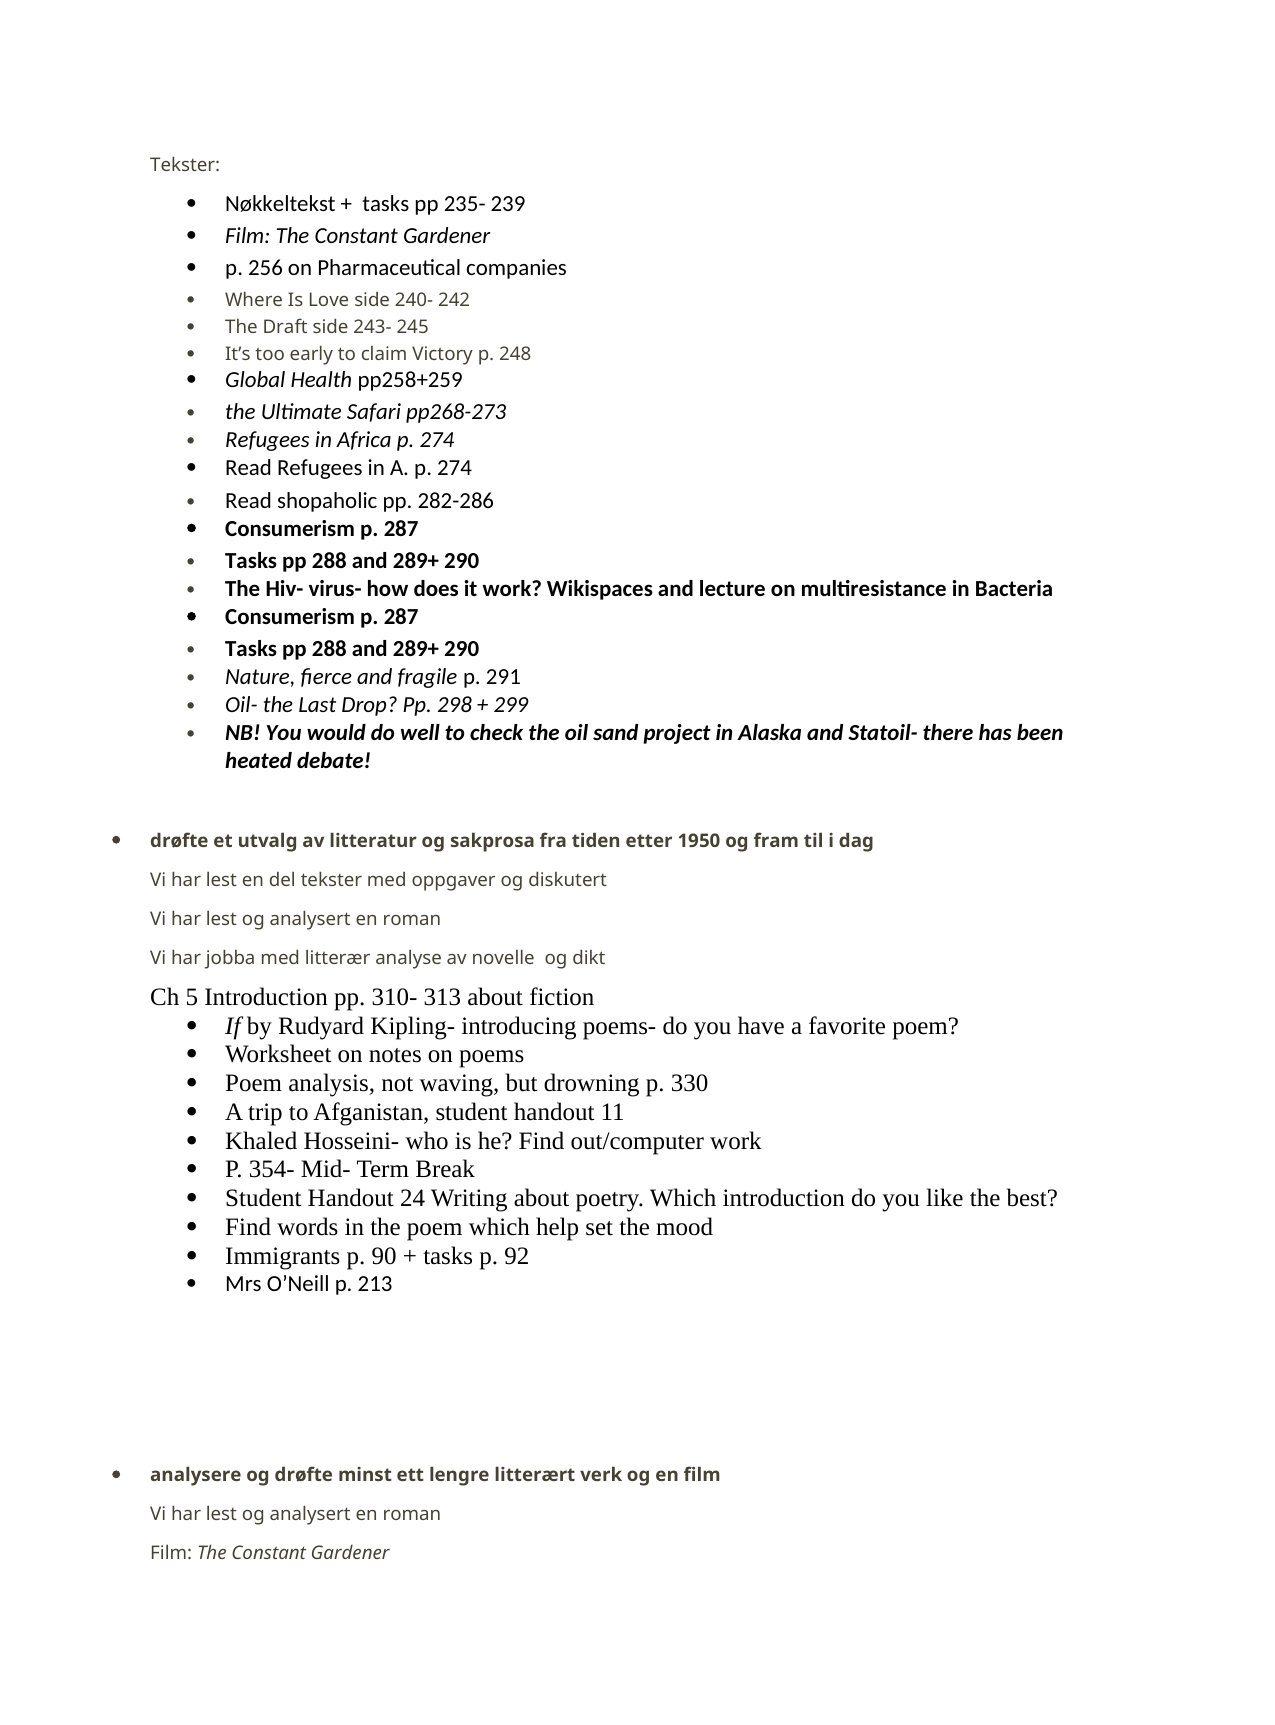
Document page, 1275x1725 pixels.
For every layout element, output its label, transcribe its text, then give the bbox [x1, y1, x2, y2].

list Worksheet on notes on poems [187, 1039, 1125, 1068]
list A trip to Afganistan, student handout 11 [187, 1097, 1125, 1126]
text Vi har lest en del tekster med oppgaver og diskutert [150, 865, 1125, 891]
list Film: The Constant Gardener [187, 221, 1125, 249]
list Nature, fierce and fragile p. 291 [187, 662, 1125, 690]
list Oil- the Last Drop? Pp. 298 + 299 [187, 690, 1125, 718]
text Vi har lest og analysert en roman [150, 1499, 1125, 1526]
list Tasks pp 288 and 289+ 290 [187, 634, 1125, 662]
list If by Rudyard Kipling- introducing poems- do you have a favorite poem? [187, 1011, 1125, 1039]
list It’s too early to claim Victory p. 248 [187, 339, 1125, 365]
list The Draft side 243- 245 [187, 312, 1125, 339]
list Mrs O’Neill p. 213 [187, 1269, 1125, 1298]
list analysere og drøfte minst ett lengre litterært verk og en film [112, 1460, 1125, 1487]
list Global Health pp258+259 [187, 365, 1125, 393]
list Consumerism p. 287 [187, 514, 1125, 542]
list NB! You would do well to check the oil sand project in Alaska and Statoil- there has been heated debate! [187, 718, 1125, 774]
text Vi har jobba med litterær analyse av novelle og dikt [150, 943, 1125, 969]
list P. 354- Mid- Term Break [187, 1154, 1125, 1183]
list Tasks pp 288 and 289+ 290 [187, 546, 1125, 574]
list drøfte et utvalg av litteratur og sakprosa fra tiden etter 1950 og fram til i dag [112, 826, 1125, 852]
text Ch 5 Introduction pp. 310- 313 about fiction [150, 982, 1125, 1011]
text Vi har lest og analysert en roman [150, 904, 1125, 931]
list Nøkkeltekst + tasks pp 235- 239 [187, 189, 1125, 217]
list Read Refugees in A. p. 274 [187, 453, 1125, 482]
list Khaled Hosseini- who is he? Find out/computer work [187, 1126, 1125, 1154]
list p. 256 on Pharmaceutical companies [187, 253, 1125, 281]
list Read shopaholic pp. 282-286 [187, 486, 1125, 514]
list Refugees in Africa p. 274 [187, 426, 1125, 453]
list Immigrants p. 90 + tasks p. 92 [187, 1241, 1125, 1269]
list Consumerism p. 287 [187, 602, 1125, 630]
list Student Handout 24 Writing about poetry. Which introduction do you like the best? [187, 1183, 1125, 1212]
list the Ultimate Safari pp268-273 [187, 397, 1125, 426]
list Poem analysis, not waving, but drowning p. 330 [187, 1068, 1125, 1097]
text Film: The Constant Gardener [150, 1538, 1125, 1565]
list The Hiv- virus- how does it work? Wikispaces and lecture on multiresistance in Bacteria [187, 574, 1125, 602]
text Tekster: [150, 150, 1125, 177]
list Where Is Love side 240- 242 [187, 286, 1125, 312]
list Find words in the poem which help set the mood [187, 1212, 1125, 1241]
